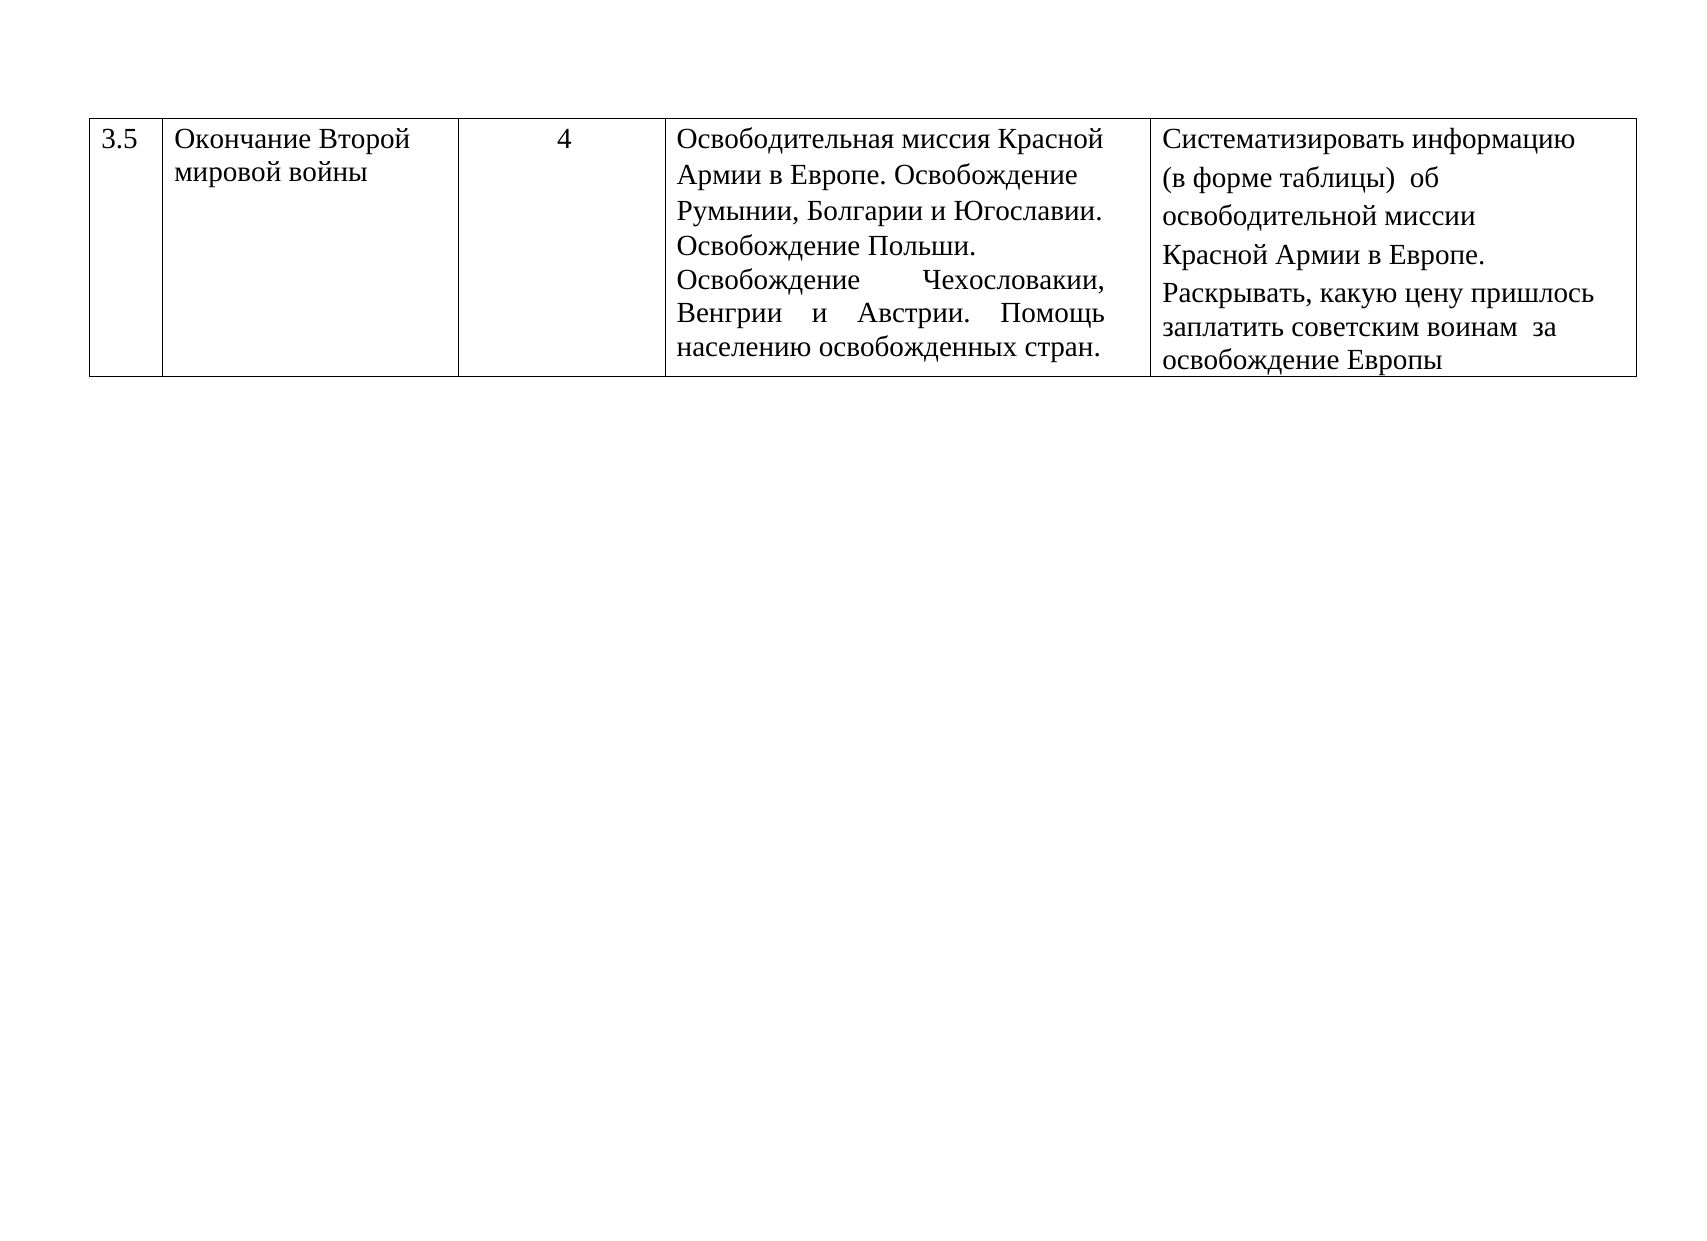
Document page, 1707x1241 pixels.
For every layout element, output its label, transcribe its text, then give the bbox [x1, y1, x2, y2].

table_cell Систематизировать информацию (в форме таблицы) об освободительной миссии Красной Армии в Европе. Раскрывать, какую цену пришлось заплатить советским воинам за освобождение Европы [1151, 119, 1636, 376]
table_cell 4 [459, 119, 665, 376]
table_cell Окончание Второй мировой войны [163, 119, 458, 376]
table_cell 3.5 [90, 119, 162, 376]
table_cell Освободительная миссия Красной Армии в Европе. Освобождение Румынии, Болгарии и Югославии. Освобождение Польши. Освобождение Чехословакии, Венгрии и Австрии. Помощь населению освобожденных стран. [666, 119, 1150, 376]
